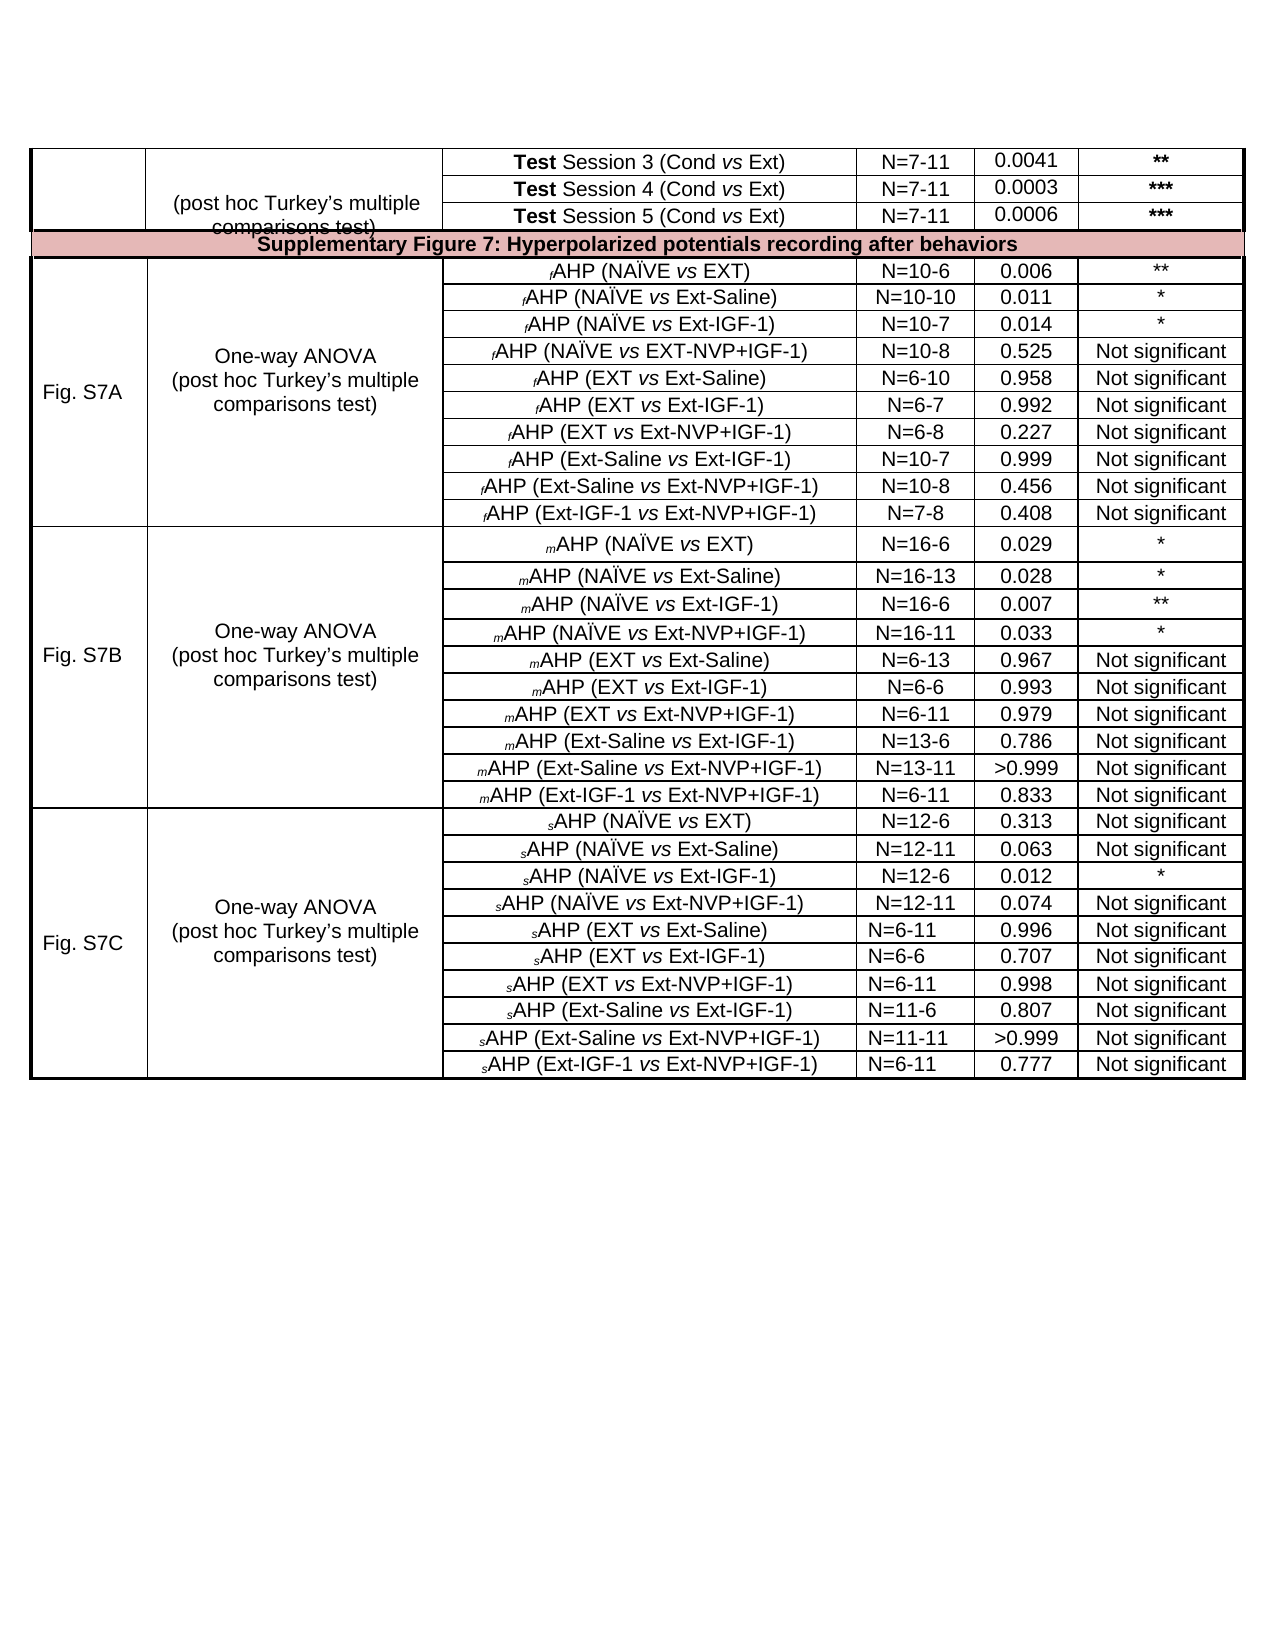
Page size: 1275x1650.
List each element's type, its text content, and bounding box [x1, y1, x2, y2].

table_cell N=7-11 [857, 176, 974, 202]
table_cell * [1079, 563, 1242, 588]
table_cell 0.408 [975, 500, 1077, 526]
table_cell N=6-11 [857, 782, 974, 807]
table_cell N=10-10 [857, 285, 974, 310]
table_cell Not significant [1079, 890, 1242, 915]
table_cell 0.998 [975, 971, 1077, 996]
table_cell Not significant [1079, 647, 1242, 672]
table_cell N=6-11 [857, 971, 974, 996]
table_cell Not significant [1079, 971, 1242, 996]
table_cell One-way ANOVA (post hoc Turkey’s multiple comparisons test) [148, 527, 442, 807]
table_cell N=16-6 [857, 527, 974, 561]
table_cell N=16-11 [857, 620, 974, 645]
table_cell N=6-13 [857, 647, 974, 672]
table_cell * [1079, 285, 1242, 310]
table_cell N=6-11 [857, 917, 974, 942]
table_cell ** [1079, 256, 1242, 283]
table_cell 0.074 [975, 890, 1077, 915]
table_cell N=10-8 [857, 473, 974, 499]
table_cell 0.456 [975, 473, 1077, 499]
table_cell N=13-6 [857, 728, 974, 753]
table_cell sAHP (NAÏVE vs Ext-IGF-1) [444, 863, 856, 888]
table_cell Not significant [1079, 1025, 1242, 1050]
table_cell ** [1079, 149, 1242, 175]
table_cell N=6-11 [857, 1052, 974, 1077]
table_cell N=6-8 [857, 419, 974, 445]
table_cell N=7-11 [857, 149, 974, 175]
table_cell Not significant [1079, 338, 1242, 364]
table_cell 0.996 [975, 917, 1077, 942]
table_cell *** [1079, 176, 1242, 202]
table_cell * [1079, 863, 1242, 888]
table_cell N=10-7 [857, 311, 974, 337]
table_cell Not significant [1079, 500, 1242, 526]
table_cell 0.777 [975, 1052, 1077, 1077]
table_cell 0.227 [975, 419, 1077, 445]
table_cell mAHP (Ext-Saline vs Ext-NVP+IGF-1) [444, 755, 856, 780]
table_cell mAHP (NAÏVE vs Ext-NVP+IGF-1) [444, 620, 856, 645]
table_cell mAHP (EXT vs Ext-IGF-1) [444, 674, 856, 699]
table_cell N=12-6 [857, 809, 974, 834]
table_cell N=10-6 [857, 259, 974, 283]
table_cell * [1079, 620, 1242, 645]
table_cell sAHP (EXT vs Ext-NVP+IGF-1) [444, 971, 856, 996]
table_cell Not significant [1079, 1052, 1242, 1077]
table_cell 0.707 [975, 944, 1077, 969]
table_cell N=13-11 [857, 755, 974, 780]
table_cell 0.033 [975, 620, 1077, 645]
table_cell fAHP (EXT vs Ext-Saline) [444, 365, 856, 391]
table_cell fAHP (NAÏVE vs EXT-NVP+IGF-1) [444, 338, 856, 364]
table_cell 0.014 [975, 311, 1077, 337]
table_cell Not significant [1079, 998, 1242, 1023]
table_cell One-way ANOVA (post hoc Turkey’s multiple comparisons test) [148, 259, 442, 526]
table_cell ** [1079, 590, 1242, 618]
table_cell fAHP (NAÏVE vs Ext-IGF-1) [444, 311, 856, 337]
table_cell 0.029 [975, 527, 1077, 561]
table_cell sAHP (NAÏVE vs Ext-Saline) [444, 836, 856, 861]
table_cell Not significant [1079, 782, 1242, 807]
table_cell N=7-11 [857, 203, 974, 229]
table_cell N=12-6 [857, 863, 974, 888]
table_cell 0.063 [975, 836, 1077, 861]
table_cell 0.967 [975, 647, 1077, 672]
table_cell Not significant [1079, 809, 1242, 834]
table_cell Test Session 3 (Cond vs Ext) [443, 149, 856, 175]
table_cell Not significant [1079, 392, 1242, 418]
table_cell 0.833 [975, 782, 1077, 807]
table_cell 0.525 [975, 338, 1077, 364]
table_cell mAHP (EXT vs Ext-Saline) [444, 647, 856, 672]
table_cell 0.0006 [975, 203, 1078, 229]
table_cell mAHP (NAÏVE vs Ext-IGF-1) [444, 590, 856, 618]
table_cell mAHP (NAÏVE vs Ext-Saline) [444, 563, 856, 588]
table_cell N=6-6 [857, 944, 974, 969]
table_cell >0.999 [975, 1025, 1077, 1050]
table_cell N=6-11 [857, 701, 974, 726]
table_cell N=16-6 [857, 590, 974, 618]
table_cell fAHP (NAÏVE vs Ext-Saline) [444, 285, 856, 310]
table_cell 0.313 [975, 809, 1077, 834]
table_cell fAHP (EXT vs Ext-IGF-1) [444, 392, 856, 418]
table_cell fAHP (NAÏVE vs EXT) [444, 259, 856, 283]
table_cell Not significant [1079, 446, 1242, 472]
table_cell Fig. S7A [33, 257, 147, 526]
table_cell Not significant [1079, 944, 1242, 969]
table_cell sAHP (NAÏVE vs Ext-NVP+IGF-1) [444, 890, 856, 915]
table_cell *** [1079, 203, 1242, 229]
table_cell sAHP (Ext-Saline vs Ext-NVP+IGF-1) [444, 1025, 856, 1050]
table_cell mAHP (Ext-Saline vs Ext-IGF-1) [444, 728, 856, 753]
table_cell Not significant [1079, 701, 1242, 726]
table_cell 0.0003 [975, 176, 1078, 202]
table_cell fAHP (Ext-IGF-1 vs Ext-NVP+IGF-1) [444, 500, 856, 526]
table_cell 0.007 [975, 590, 1077, 618]
table_cell Fig. S7C [33, 809, 147, 1077]
table_cell N=6-7 [857, 392, 974, 418]
table_cell N=6-6 [857, 674, 974, 699]
table_cell 0.807 [975, 998, 1077, 1023]
table_cell Not significant [1079, 473, 1242, 499]
table_cell 0.992 [975, 392, 1077, 418]
table_cell 0.999 [975, 446, 1077, 472]
table_cell 0.012 [975, 863, 1077, 888]
table_cell * [1079, 527, 1242, 561]
table_cell sAHP (Ext-Saline vs Ext-IGF-1) [444, 998, 856, 1023]
table_cell Fig. S7B [33, 527, 147, 807]
table_cell N=12-11 [857, 890, 974, 915]
table_cell mAHP (Ext-IGF-1 vs Ext-NVP+IGF-1) [444, 782, 856, 807]
table_cell N=12-11 [857, 836, 974, 861]
table_cell * [1079, 311, 1242, 337]
table_cell Not significant [1079, 728, 1242, 753]
table_cell Not significant [1079, 365, 1242, 391]
table_cell mAHP (EXT vs Ext-NVP+IGF-1) [444, 701, 856, 726]
table_cell fAHP (Ext-Saline vs Ext-IGF-1) [444, 446, 856, 472]
table_cell 0.958 [975, 365, 1077, 391]
table_cell N=7-8 [857, 500, 974, 526]
table_cell Not significant [1079, 755, 1242, 780]
table_cell 0.0041 [975, 149, 1078, 175]
table_cell sAHP (NAÏVE vs EXT) [444, 809, 856, 834]
table_cell Test Session 4 (Cond vs Ext) [443, 176, 856, 202]
table_cell >0.999 [975, 755, 1077, 780]
table_cell 0.979 [975, 701, 1077, 726]
table_cell Not significant [1079, 917, 1242, 942]
table_cell N=10-7 [857, 446, 974, 472]
table_cell 0.786 [975, 728, 1077, 753]
table_cell fAHP (EXT vs Ext-NVP+IGF-1) [444, 419, 856, 445]
table_cell One-way ANOVA (post hoc Turkey’s multiple comparisons test) [148, 809, 442, 1077]
table_cell Test Session 5 (Cond vs Ext) [443, 203, 856, 229]
table_cell 0.011 [975, 285, 1077, 310]
table_cell Supplementary Figure 7: Hyperpolarized potentials recording after behaviors [32, 229, 1244, 256]
table_cell N=10-8 [857, 338, 974, 364]
table_cell fAHP (Ext-Saline vs Ext-NVP+IGF-1) [444, 473, 856, 499]
table_cell sAHP (EXT vs Ext-IGF-1) [444, 944, 856, 969]
table_cell N=11-6 [857, 998, 974, 1023]
table_cell 0.006 [975, 259, 1077, 283]
table_cell N=6-10 [857, 365, 974, 391]
table_cell sAHP (Ext-IGF-1 vs Ext-NVP+IGF-1) [444, 1052, 856, 1077]
table_cell N=16-13 [857, 563, 974, 588]
table_cell Not significant [1079, 674, 1242, 699]
table_cell N=11-11 [857, 1025, 974, 1050]
table_cell sAHP (EXT vs Ext-Saline) [444, 917, 856, 942]
table_cell Not significant [1079, 836, 1242, 861]
table_cell Not significant [1079, 419, 1242, 445]
table_cell 0.993 [975, 674, 1077, 699]
table_cell mAHP (NAÏVE vs EXT) [444, 527, 856, 561]
table_cell 0.028 [975, 563, 1077, 588]
